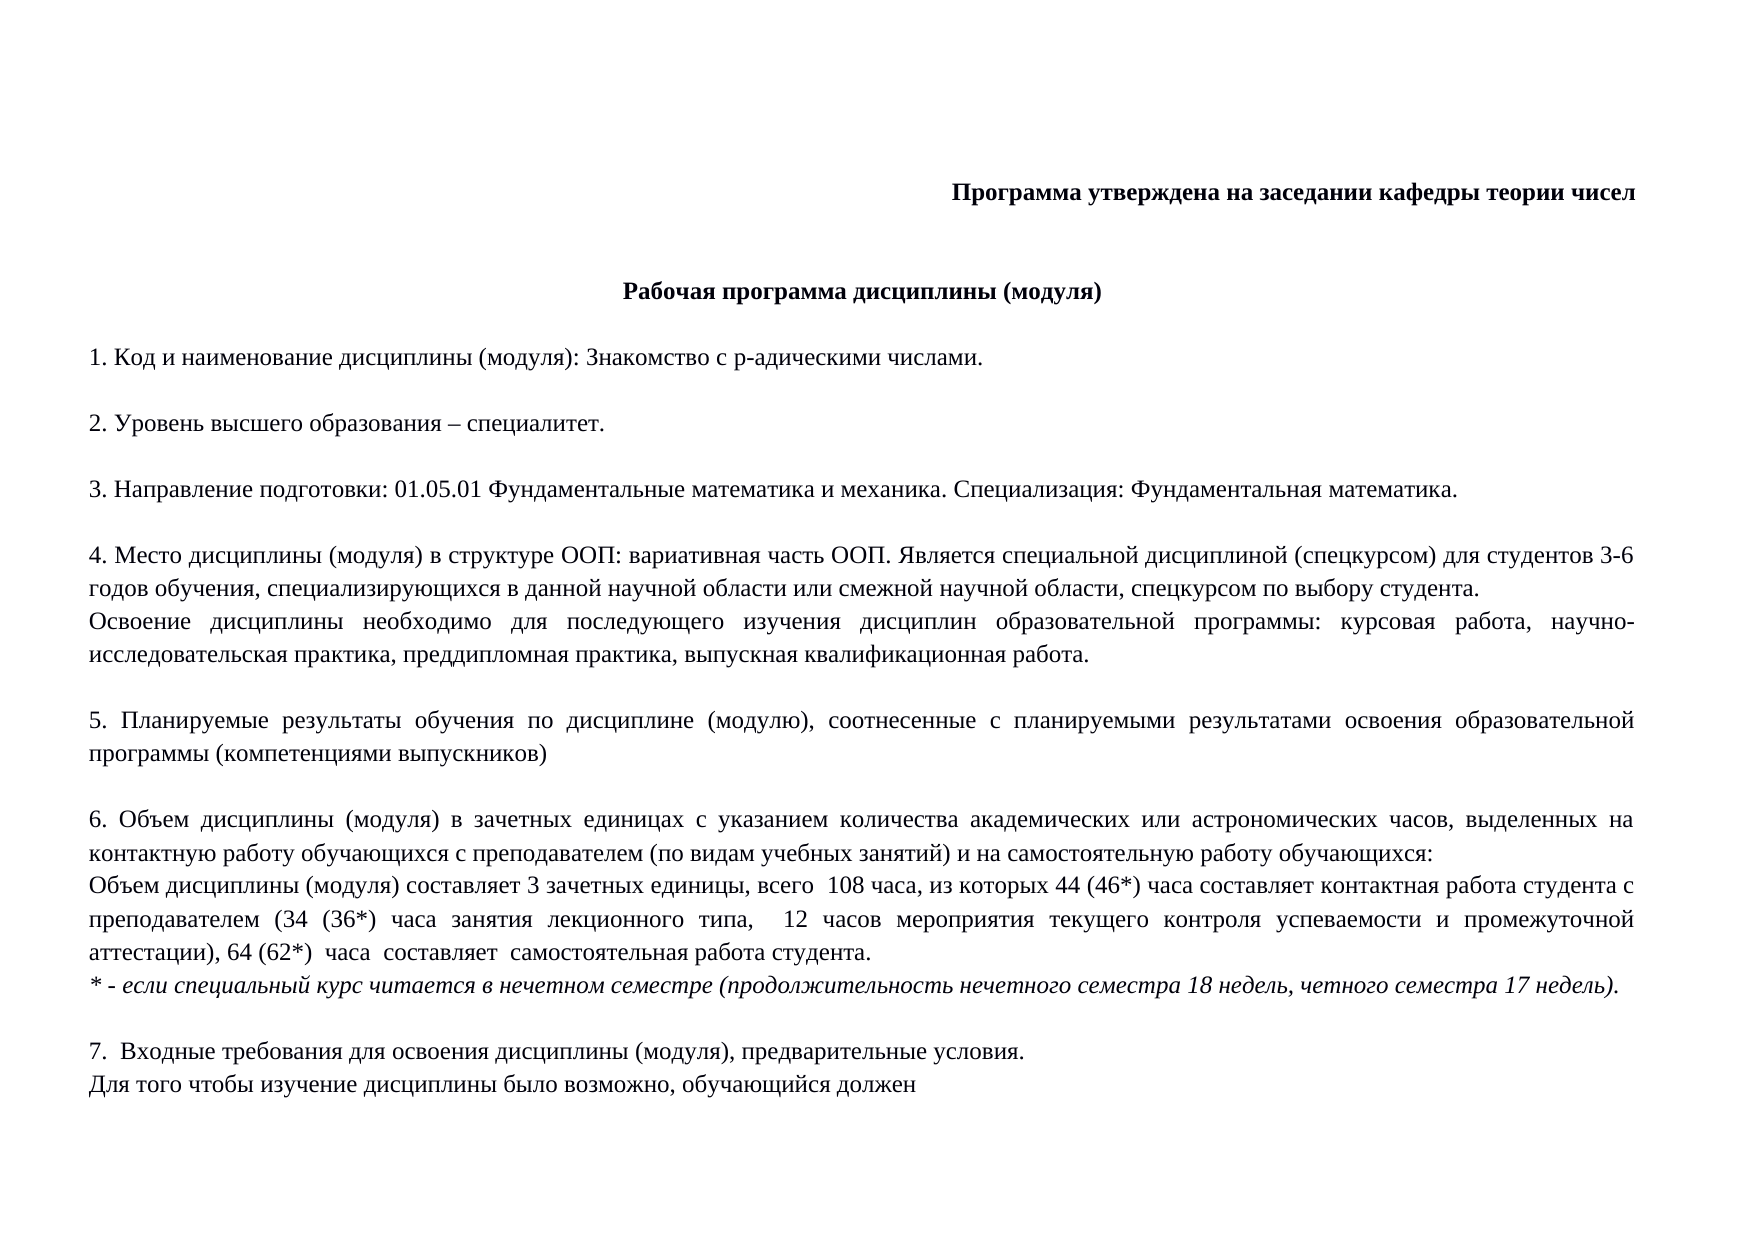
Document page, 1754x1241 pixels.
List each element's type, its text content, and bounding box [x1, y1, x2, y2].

text 4. Место дисциплины (модуля) в структуре ООП: вариативная часть ООП. Является специальной дисциплиной (спецкурсом) для студентов 3-6 годов обучения, специализирующихся в данной научной области или смежной научной области, спецкурсом по выбору студента. [89, 540, 1636, 602]
text 7. Входные требования для освоения дисциплины (модуля), предварительные условия. [89, 1036, 1636, 1064]
text Объем дисциплины (модуля) составляет 3 зачетных единицы, всего 108 часа, из которых 44 (46*) часа составляет контактная работа студента с преподавателем (34 (36*) часа занятия лекционного типа, 12 часов мероприятия текущего контроля успеваемости и промежуточной аттестации), 64 (62*) часа составляет самостоятельная работа студента. [89, 871, 1636, 965]
text 3. Направление подготовки: 01.05.01 Фундаментальные математика и механика. Специализация: Фундаментальная математика. [89, 474, 1636, 503]
text Освоение дисциплины необходимо для последующего изучения дисциплин образовательной программы: курсовая работа, научно-исследовательская практика, преддипломная практика, выпускная квалификационная работа. [89, 606, 1636, 668]
text 5. Планируемые результаты обучения по дисциплине (модулю), соотнесенные с планируемыми результатами освоения образовательной программы (компетенциями выпускников) [89, 706, 1636, 767]
text 1. Код и наименование дисциплины (модуля): Знакомство с p-адическими числами. [89, 342, 1636, 371]
text * - если специальный курс читается в нечетном семестре (продолжительность нечетного семестра 18 недель, четного семестра 17 недель). [89, 970, 1636, 998]
text 6. Объем дисциплины (модуля) в зачетных единицах с указанием количества академических или астрономических часов, выделенных на контактную работу обучающихся с преподавателем (по видам учебных занятий) и на самостоятельную работу обучающихся: [89, 804, 1636, 866]
text Рабочая программа дисциплины (модуля) [89, 276, 1636, 305]
text Для того чтобы изучение дисциплины было возможно, обучающийся должен [89, 1069, 1636, 1097]
text Программа утверждена на заседании кафедры теории чисел [89, 177, 1636, 206]
text 2. Уровень высшего образования – специалитет. [89, 408, 1636, 437]
